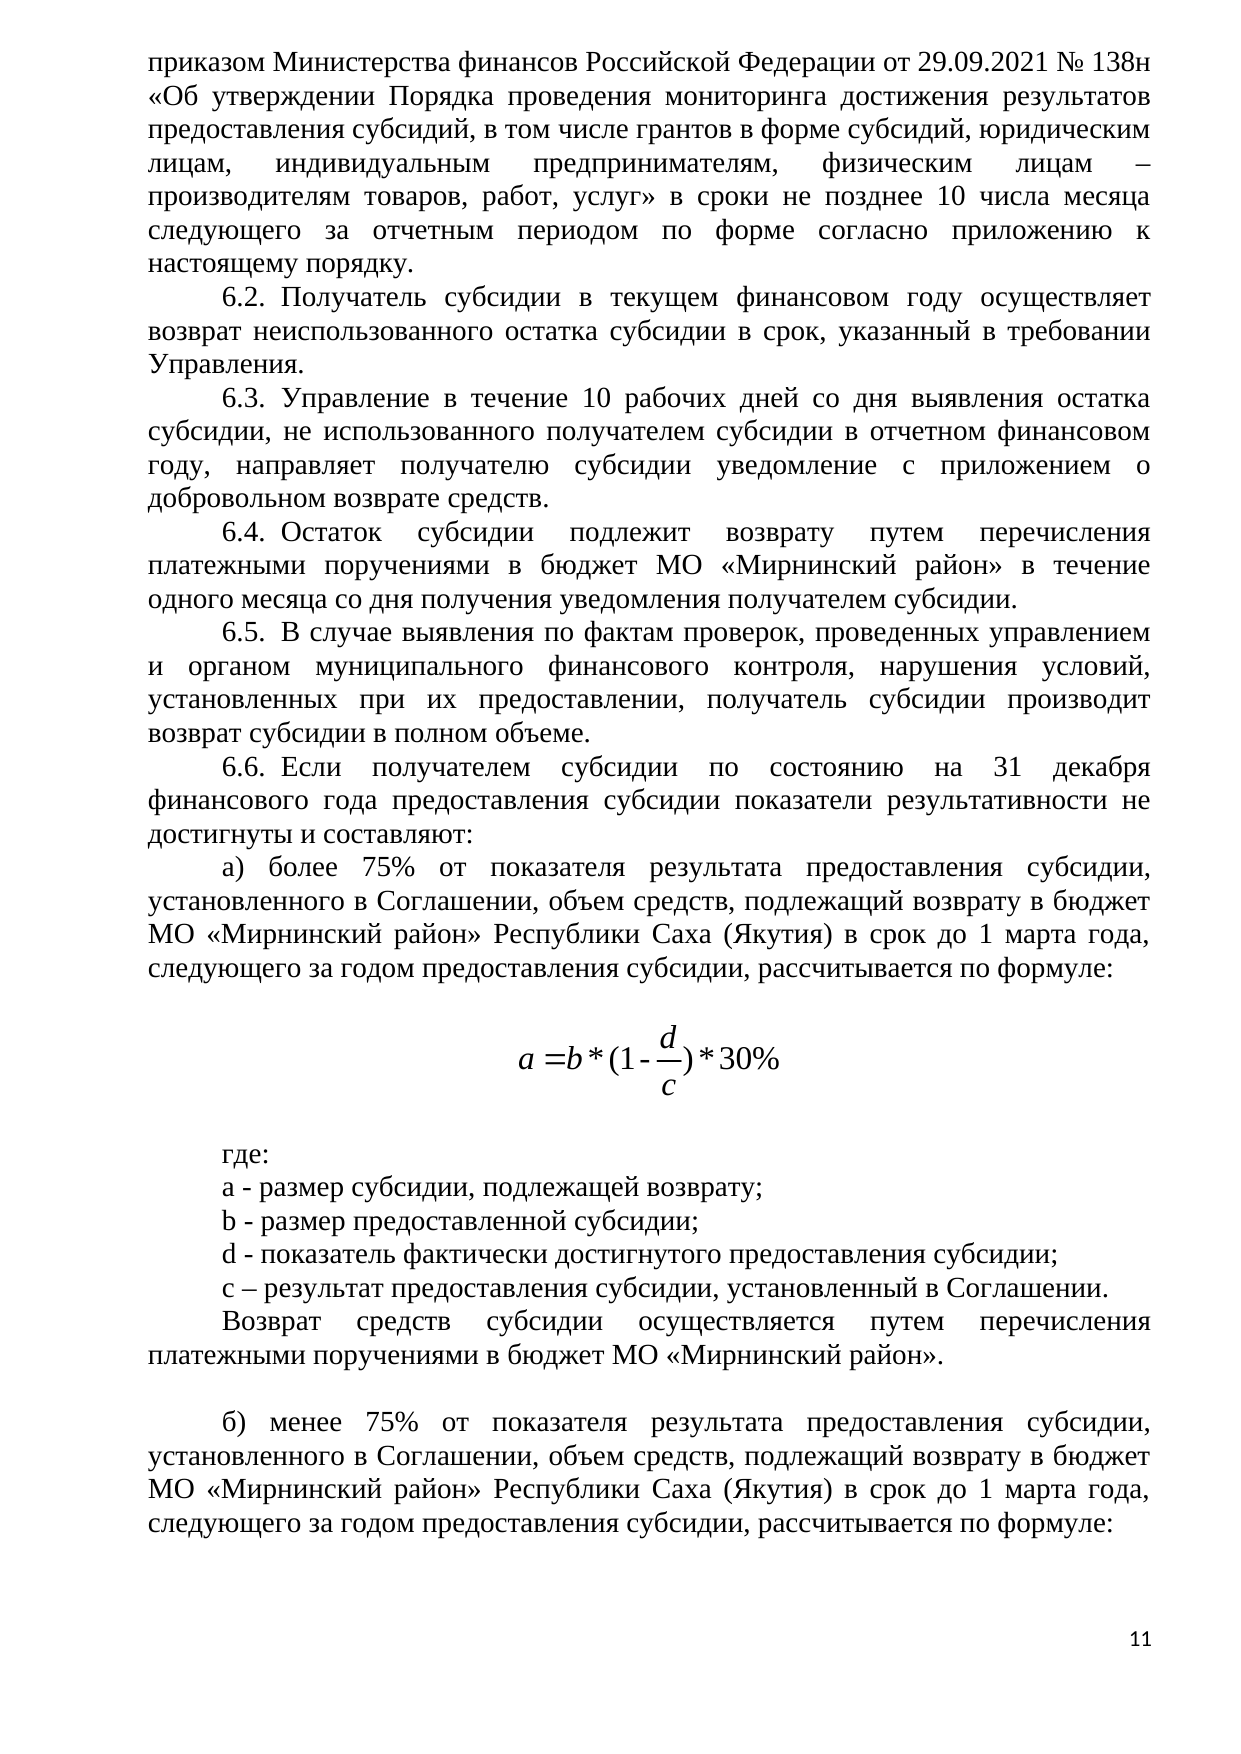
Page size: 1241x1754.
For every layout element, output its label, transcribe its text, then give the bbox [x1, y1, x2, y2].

text Возврат средств субсидии осуществляется путем перечисления платежными поручениями в бюджет МО «Мирнинский район». [148, 1303, 1152, 1371]
list Если получателем субсидии по состоянию на 31 декабря финансового года предоставления субсидии показатели результативности не достигнуты и составляют: [148, 749, 1152, 849]
list В случае выявления по фактам проверок, проведенных управлением и органом муниципального финансового контроля, нарушения условий, установленных при их предоставлении, получатель субсидии производит возврат субсидии в полном объеме. [148, 614, 1152, 749]
text а) более 75% от показателя результата предоставления субсидии, установленного в Соглашении, объем средств, подлежащий возврату в бюджет МО «Мирнинский район» Республики Саха (Якутия) в срок до 1 марта года, следующего за годом предоставления субсидии, рассчитывается по формуле: [148, 849, 1152, 983]
text б) менее 75% от показателя результата предоставления субсидии, установленного в Соглашении, объем средств, подлежащий возврату в бюджет МО «Мирнинский район» Республики Саха (Якутия) в срок до 1 марта года, следующего за годом предоставления субсидии, рассчитывается по формуле: [148, 1404, 1152, 1538]
text d - показатель фактически достигнутого предоставления субсидии; [148, 1236, 1152, 1270]
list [148, 44, 1152, 279]
list Получатель субсидии в текущем финансовом году осуществляет возврат неиспользованного остатка субсидии в срок, указанный в требовании Управления. [148, 279, 1152, 380]
text с – результат предоставления субсидии, установленный в Соглашении. [148, 1270, 1152, 1303]
text где: [148, 1136, 1152, 1169]
list Остаток субсидии подлежит возврату путем перечисления платежными поручениями в бюджет МО «Мирнинский район» в течение одного месяца со дня получения уведомления получателем субсидии. [148, 514, 1152, 614]
text а - размер субсидии, подлежащей возврату; [148, 1169, 1152, 1203]
text b - размер предоставленной субсидии; [148, 1203, 1152, 1236]
list Управление в течение 10 рабочих дней со дня выявления остатка субсидии, не использованного получателем субсидии в отчетном финансовом году, направляет получателю субсидии уведомление с приложением о добровольном возврате средств. [148, 380, 1152, 514]
